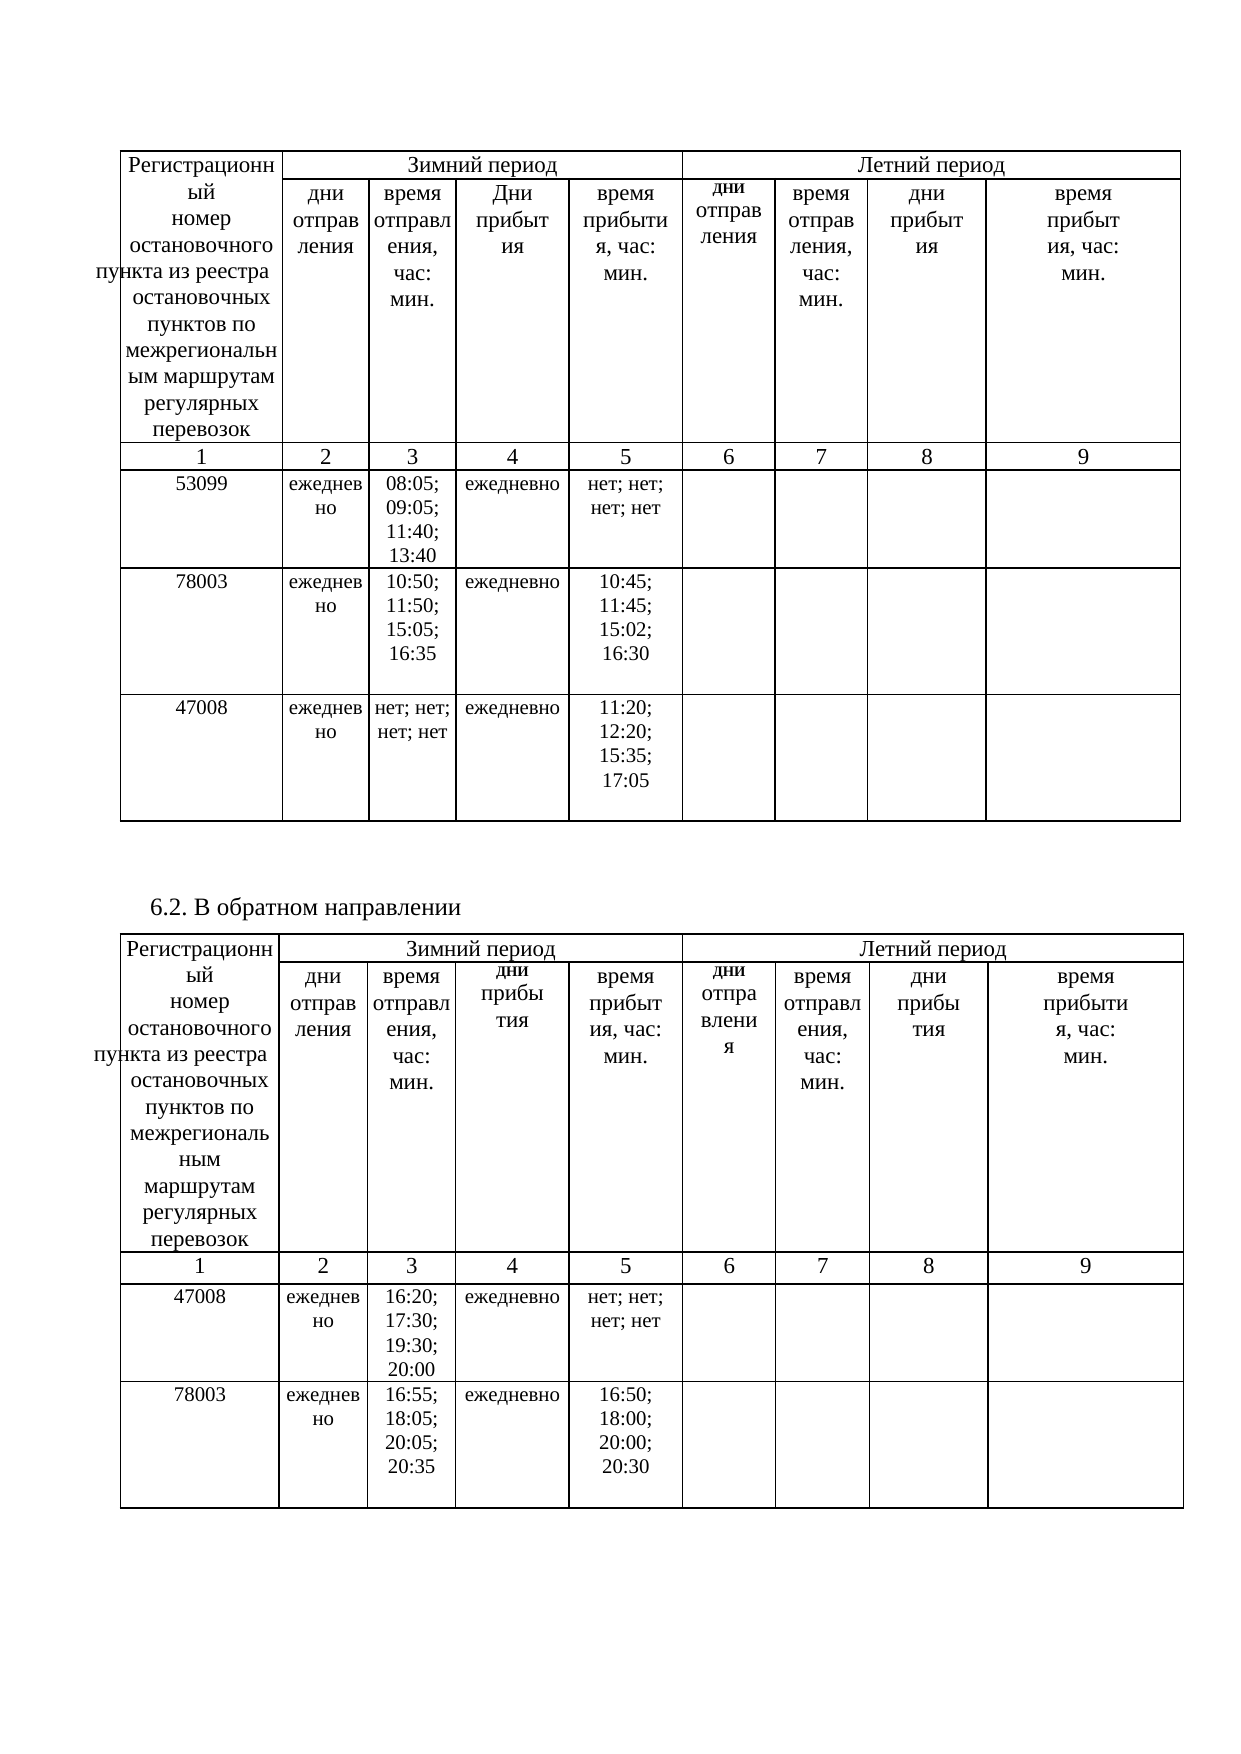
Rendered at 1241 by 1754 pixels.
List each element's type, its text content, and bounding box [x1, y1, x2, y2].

table_cell [870, 1382, 987, 1507]
table_cell Дни прибыт ия [457, 180, 568, 441]
table_cell 08:05; 09:05; 11:40; 13:40 [370, 471, 455, 567]
table_cell ежедневно [457, 471, 568, 567]
table_cell 2 [283, 443, 368, 469]
table_cell время отправл ения, час: мин. [370, 180, 455, 441]
table_cell 53099 [121, 471, 282, 567]
table_cell 6 [683, 443, 774, 469]
table_cell дни прибы тия [870, 963, 987, 1251]
text 6.2. В обратном направлении [150, 892, 1090, 921]
table_cell ДНИ отправ ления [683, 180, 774, 441]
table_cell 8 [868, 443, 985, 469]
table_cell 3 [368, 1253, 455, 1283]
table_cell 7 [776, 443, 867, 469]
table_cell 9 [989, 1253, 1183, 1283]
table_cell нет; нет; нет; нет [570, 1285, 682, 1381]
table_cell 78003 [121, 1382, 278, 1507]
table_cell [870, 1285, 987, 1381]
table_cell 2 [280, 1253, 367, 1283]
table_cell время прибыти я, час: мин. [989, 963, 1183, 1251]
table_cell [776, 1382, 869, 1507]
table_cell ежедневно [457, 569, 568, 694]
table_cell ежедневно [283, 471, 368, 567]
table_cell 10:50; 11:50; 15:05; 16:35 [370, 569, 455, 694]
table_cell ежедневно [283, 695, 368, 820]
table_cell время прибыт ия, час: мин. [570, 963, 682, 1251]
table_cell ежедневно [456, 1285, 568, 1381]
table_cell [776, 569, 867, 694]
table_cell 11:20; 12:20; 15:35; 17:05 [570, 695, 682, 820]
table_cell ежедневно [280, 1285, 367, 1381]
table_cell 16:50; 18:00; 20:00; 20:30 [570, 1382, 682, 1507]
table_cell [987, 695, 1180, 820]
table_cell 47008 [121, 1285, 278, 1381]
table_cell нет; нет; нет; нет [370, 695, 455, 820]
table_cell [683, 1285, 775, 1381]
table_cell [683, 1382, 775, 1507]
table_cell ежедневно [456, 1382, 568, 1507]
table_cell ежедневно [280, 1382, 367, 1507]
table_header Зимний период [283, 152, 682, 178]
table_cell ежедневно [283, 569, 368, 694]
table_cell 6 [683, 1253, 775, 1283]
table_cell дни отправ ления [283, 180, 368, 441]
table_cell 1 [121, 443, 282, 469]
table_cell время прибыт ия, час: мин. [987, 180, 1180, 441]
table_cell 1 [121, 1253, 278, 1283]
table_cell [989, 1285, 1183, 1381]
table_header Регистрационный номер остановочного пункта из реестра остановочных пунктов по межрегиональным маршрутам регулярных перевозок [121, 152, 282, 441]
table_cell ежедневно [457, 695, 568, 820]
table_cell [868, 471, 985, 567]
table_cell [987, 569, 1180, 694]
table_cell время прибыти я, час: мин. [570, 180, 682, 441]
table_cell дни прибыт ия [868, 180, 985, 441]
table_cell [683, 695, 774, 820]
table_cell [683, 569, 774, 694]
table_cell время отправл ения, час: мин. [368, 963, 455, 1251]
table_cell [776, 471, 867, 567]
table_cell ДНИ отпра влени я [683, 963, 775, 1251]
table_cell 8 [870, 1253, 987, 1283]
table_cell 16:20; 17:30; 19:30; 20:00 [368, 1285, 455, 1381]
table_cell 9 [987, 443, 1180, 469]
table_cell нет; нет; нет; нет [570, 471, 682, 567]
table_cell [987, 471, 1180, 567]
table_cell 4 [456, 1253, 568, 1283]
table_header Регистрационный номер остановочного пункта из реестра остановочных пунктов по межрегиональным маршрутам регулярных перевозок [121, 935, 278, 1251]
table_cell [776, 1285, 869, 1381]
table_cell [868, 695, 985, 820]
table_cell время отправ ления, час: мин. [776, 180, 867, 441]
table_cell 47008 [121, 695, 282, 820]
table_cell [776, 695, 867, 820]
table_cell время отправл ения, час: мин. [776, 963, 869, 1251]
table_cell 10:45; 11:45; 15:02; 16:30 [570, 569, 682, 694]
table_header Зимний период [280, 935, 682, 961]
table_cell [989, 1382, 1183, 1507]
table_header Летний период [683, 935, 1183, 961]
table_cell 4 [457, 443, 568, 469]
table_cell дни отправ ления [280, 963, 367, 1251]
table_cell 3 [370, 443, 455, 469]
table_cell 7 [776, 1253, 869, 1283]
table_cell ДНИ прибы тия [456, 963, 568, 1251]
table_cell [868, 569, 985, 694]
table_cell 5 [570, 443, 682, 469]
table_cell 16:55; 18:05; 20:05; 20:35 [368, 1382, 455, 1507]
table_cell [683, 471, 774, 567]
table_header Летний период [683, 152, 1180, 178]
table_cell 5 [570, 1253, 682, 1283]
table_cell 78003 [121, 569, 282, 694]
